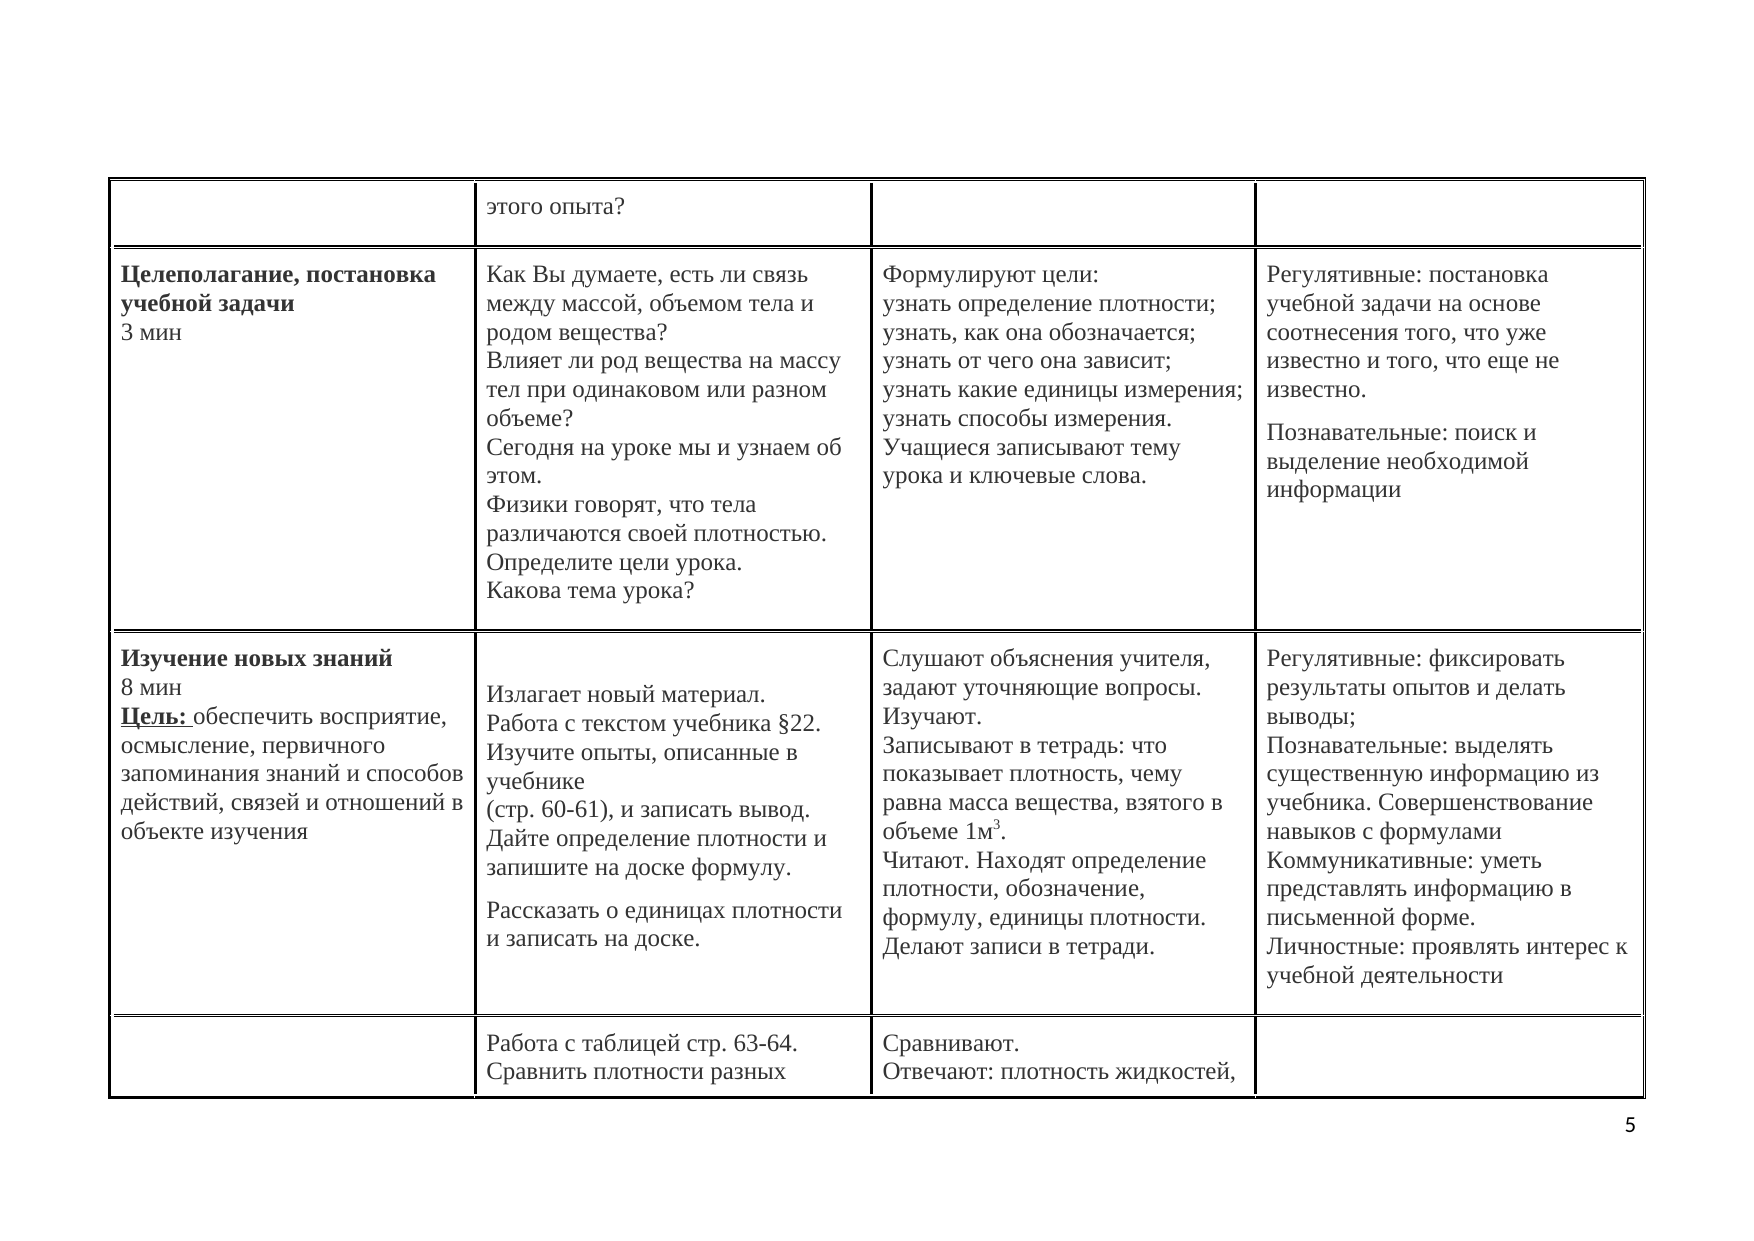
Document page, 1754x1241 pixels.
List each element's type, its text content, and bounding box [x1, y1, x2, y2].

table_cell Изучение новых знаний 8 мин Цель: обеспечить восприятие, осмысление, первичного запоминания знаний и способов действий, связей и отношений в объекте изучения [111, 629, 474, 1013]
table_cell Целеполагание, постановка учебной задачи 3 мин [111, 245, 474, 629]
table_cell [111, 179, 475, 245]
table_cell Регулятивные: постановка учебной задачи на основе соотнесения того, что уже известно и того, что еще не известно. Познавательные: поиск и выделение необходимой информации [1257, 245, 1643, 629]
table_cell Формулируют цели: узнать определение плотности; узнать, как она обозначается; узнать от чего она зависит; узнать какие единицы измерения; узнать способы измерения. Учащиеся записывают тему урока и ключевые слова. [873, 249, 1254, 629]
table_cell Излагает новый материал. Работа с текстом учебника §22. Изучите опыты, описанные в учебнике (стр. 60-61), и записать вывод. Дайте определение плотности и запишите на доске формулу. Рассказать о единицах плотности и записать на доске. [477, 633, 870, 1013]
table_cell Регулятивные: фиксировать результаты опытов и делать выводы; Познавательные: выделять существенную информацию из учебника. Совершенствование навыков с формулами Коммуникативные: уметь представлять информацию в письменной форме. Личностные: проявлять интерес к учебной деятельности [1257, 629, 1643, 1013]
table_cell Как Вы думаете, есть ли связь между массой, объемом тела и родом вещества? Влияет ли род вещества на массу тел при одинаковом или разном объеме? Сегодня на уроке мы и узнаем об этом. Физики говорят, что тела различаются своей плотностью. Определите цели урока. Какова тема урока? [477, 249, 870, 629]
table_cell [475, 181, 871, 245]
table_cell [871, 181, 1255, 245]
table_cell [1255, 181, 1643, 245]
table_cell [475, 1017, 871, 1096]
table_cell Слушают объяснения учителя, задают уточняющие вопросы. Изучают. Записывают в тетрадь: что показывает плотность, чему равна масса вещества, взятого в объеме 1м3. Читают. Находят определение плотности, обозначение, формулу, единицы плотности. Делают записи в тетради. [873, 633, 1254, 1013]
table_cell [1255, 1014, 1643, 1096]
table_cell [871, 1017, 1255, 1096]
table_cell [111, 1014, 475, 1096]
